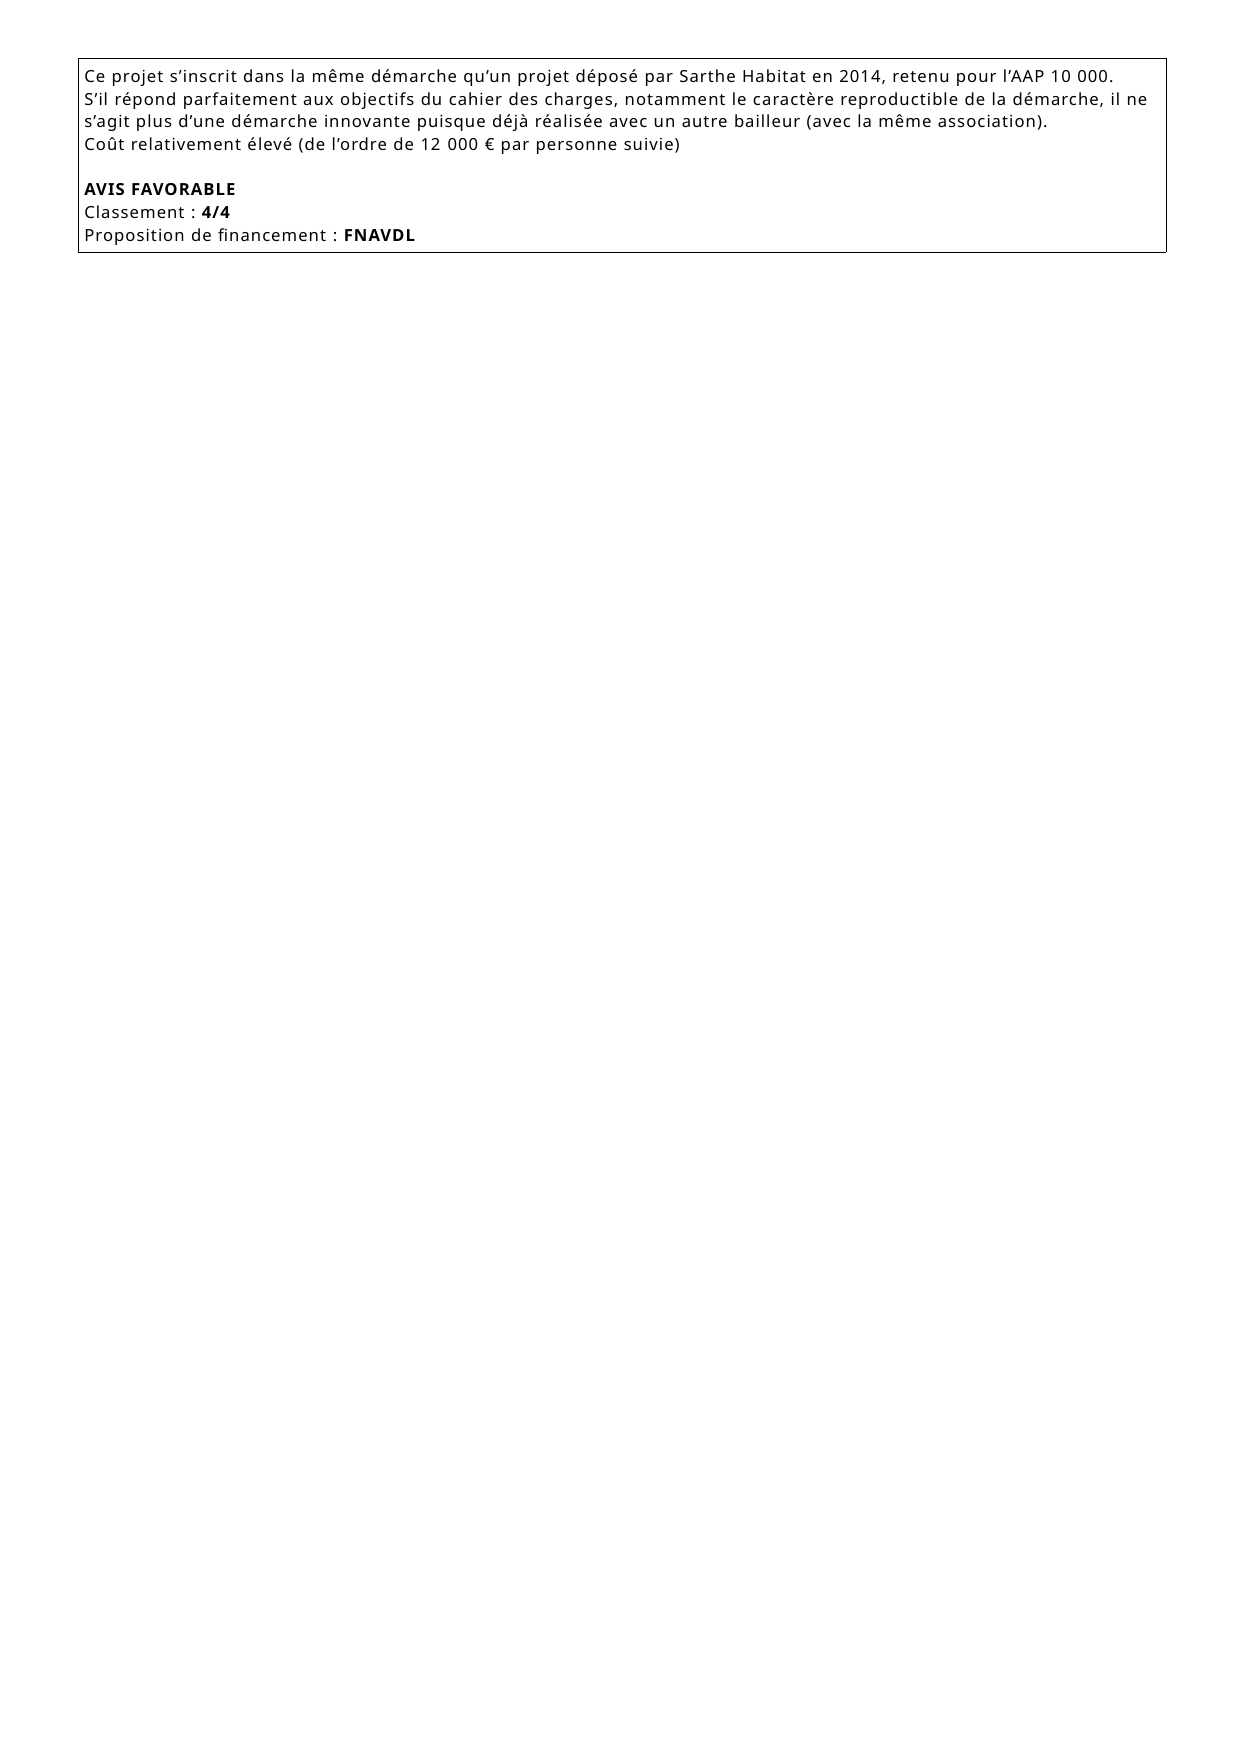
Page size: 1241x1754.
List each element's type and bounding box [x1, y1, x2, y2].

table_cell [79, 59, 1166, 252]
